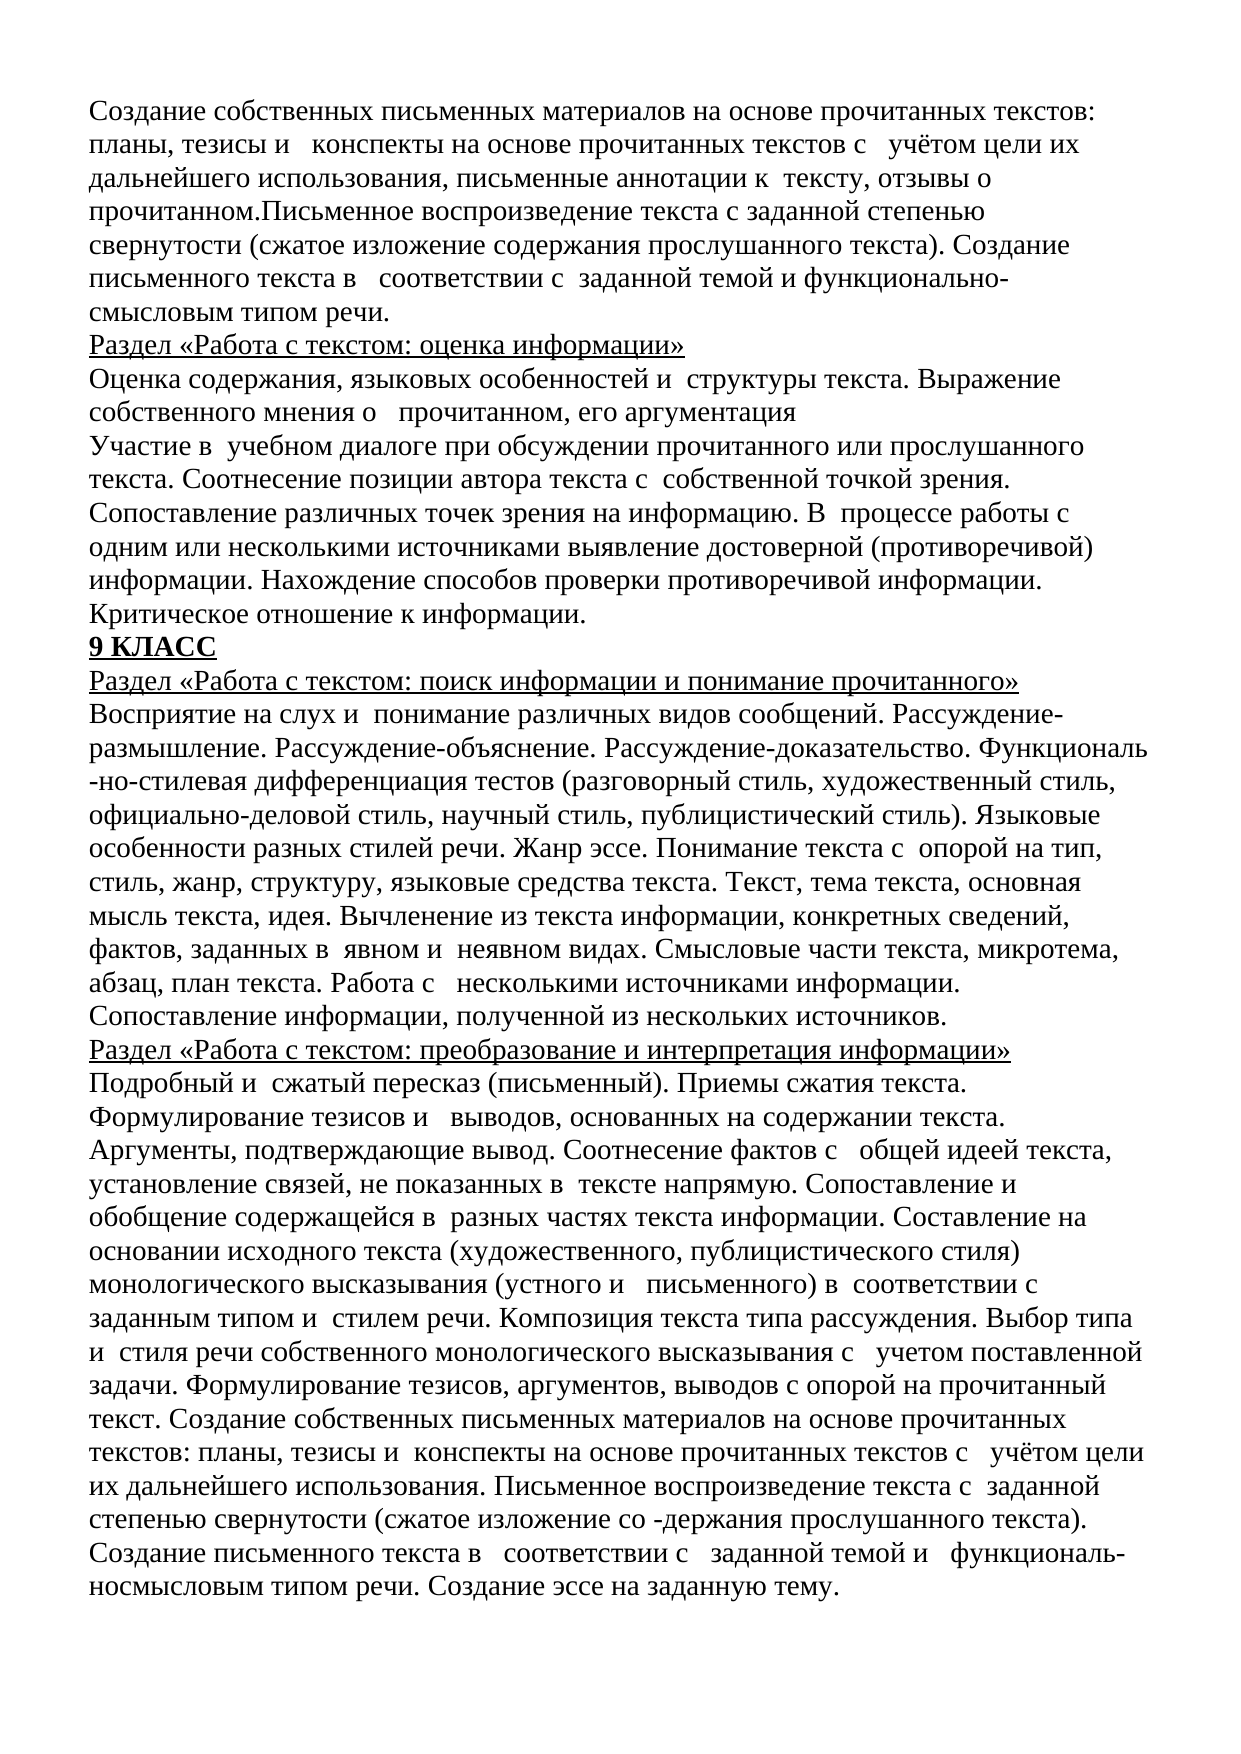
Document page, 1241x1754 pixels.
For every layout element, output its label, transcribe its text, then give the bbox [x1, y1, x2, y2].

text Раздел «Работа с текстом: оценка информации» [89, 327, 1152, 361]
text Создание собственных письменных материалов на основе прочитанных текстов: планы, тезисы и конспекты на основе прочитанных текстов с учётом цели их дальнейшего использования, письменные аннотации к тексту, отзывы о прочитанном.Письменное воспроизведение текста с заданной степенью [89, 93, 1152, 227]
text Раздел «Работа с текстом: поиск информации и понимание прочитанного» [89, 663, 1152, 696]
text свернутости (сжатое изложение содержания прослушанного текста). Создание письменного текста в соответствии с заданной темой и функционально-смысловым типом речи. [89, 227, 1152, 327]
text монологического высказывания (устного и письменного) в соответствии с заданным типом и стилем речи. Композиция текста типа рассуждения. Выбор типа и стиля речи собственного монологического высказывания с учетом поставленной задачи. Формулирование тезисов, аргументов, выводов с опорой на прочитанный текст. Создание собственных письменных материалов на основе прочитанных текстов: планы, тезисы и конспекты на основе прочитанных текстов с учётом цели их дальнейшего использования. Письменное воспроизведение текста с заданной степенью свернутости (сжатое изложение со -держания прослушанного текста). Создание письменного текста в соответствии с заданной темой и функциональ-носмысловым типом речи. Создание эссе на заданную тему. [89, 1267, 1152, 1602]
text установление связей, не показанных в тексте напрямую. Сопоставление и обобщение содержащейся в разных частях текста информации. Составление на основании исходного текста (художественного, публицистического стиля) [89, 1166, 1152, 1267]
text Подробный и сжатый пересказ (письменный). Приемы сжатия текста. Формулирование тезисов и выводов, основанных на содержании текста. Аргументы, подтверждающие вывод. Соотнесение фактов с общей идеей текста, [89, 1065, 1152, 1166]
text Оценка содержания, языковых особенностей и структуры текста. Выражение собственного мнения о прочитанном, его аргументация [89, 361, 1152, 428]
text Раздел «Работа с текстом: преобразование и интерпретация информации» [89, 1032, 1152, 1065]
text Восприятие на слух и понимание различных видов сообщений. Рассуждение-размышление. Рассуждение-объяснение. Рассуждение-доказательство. Функциональ -но-стилевая дифференциация тестов (разговорный стиль, художественный стиль, официально-деловой стиль, научный стиль, публицистический стиль). Языковые особенности разных стилей речи. Жанр эссе. Понимание текста с опорой на тип, стиль, жанр, структуру, языковые средства текста. Текст, тема текста, основная мысль текста, идея. Вычленение из текста информации, конкретных сведений, фактов, заданных в явном и неявном видах. Смысловые части текста, микротема, абзац, план текста. Работа с несколькими источниками информации. Сопоставление информации, полученной из нескольких источников. [89, 696, 1152, 1032]
text 9 КЛАСС [89, 629, 1152, 663]
text Участие в учебном диалоге при обсуждении прочитанного или прослушанного текста. Соотнесение позиции автора текста с собственной точкой зрения. Сопоставление различных точек зрения на информацию. В процессе работы с одним или несколькими источниками выявление достоверной (противоречивой) информации. Нахождение способов проверки противоречивой информации. Критическое отношение к информации. [89, 428, 1152, 629]
